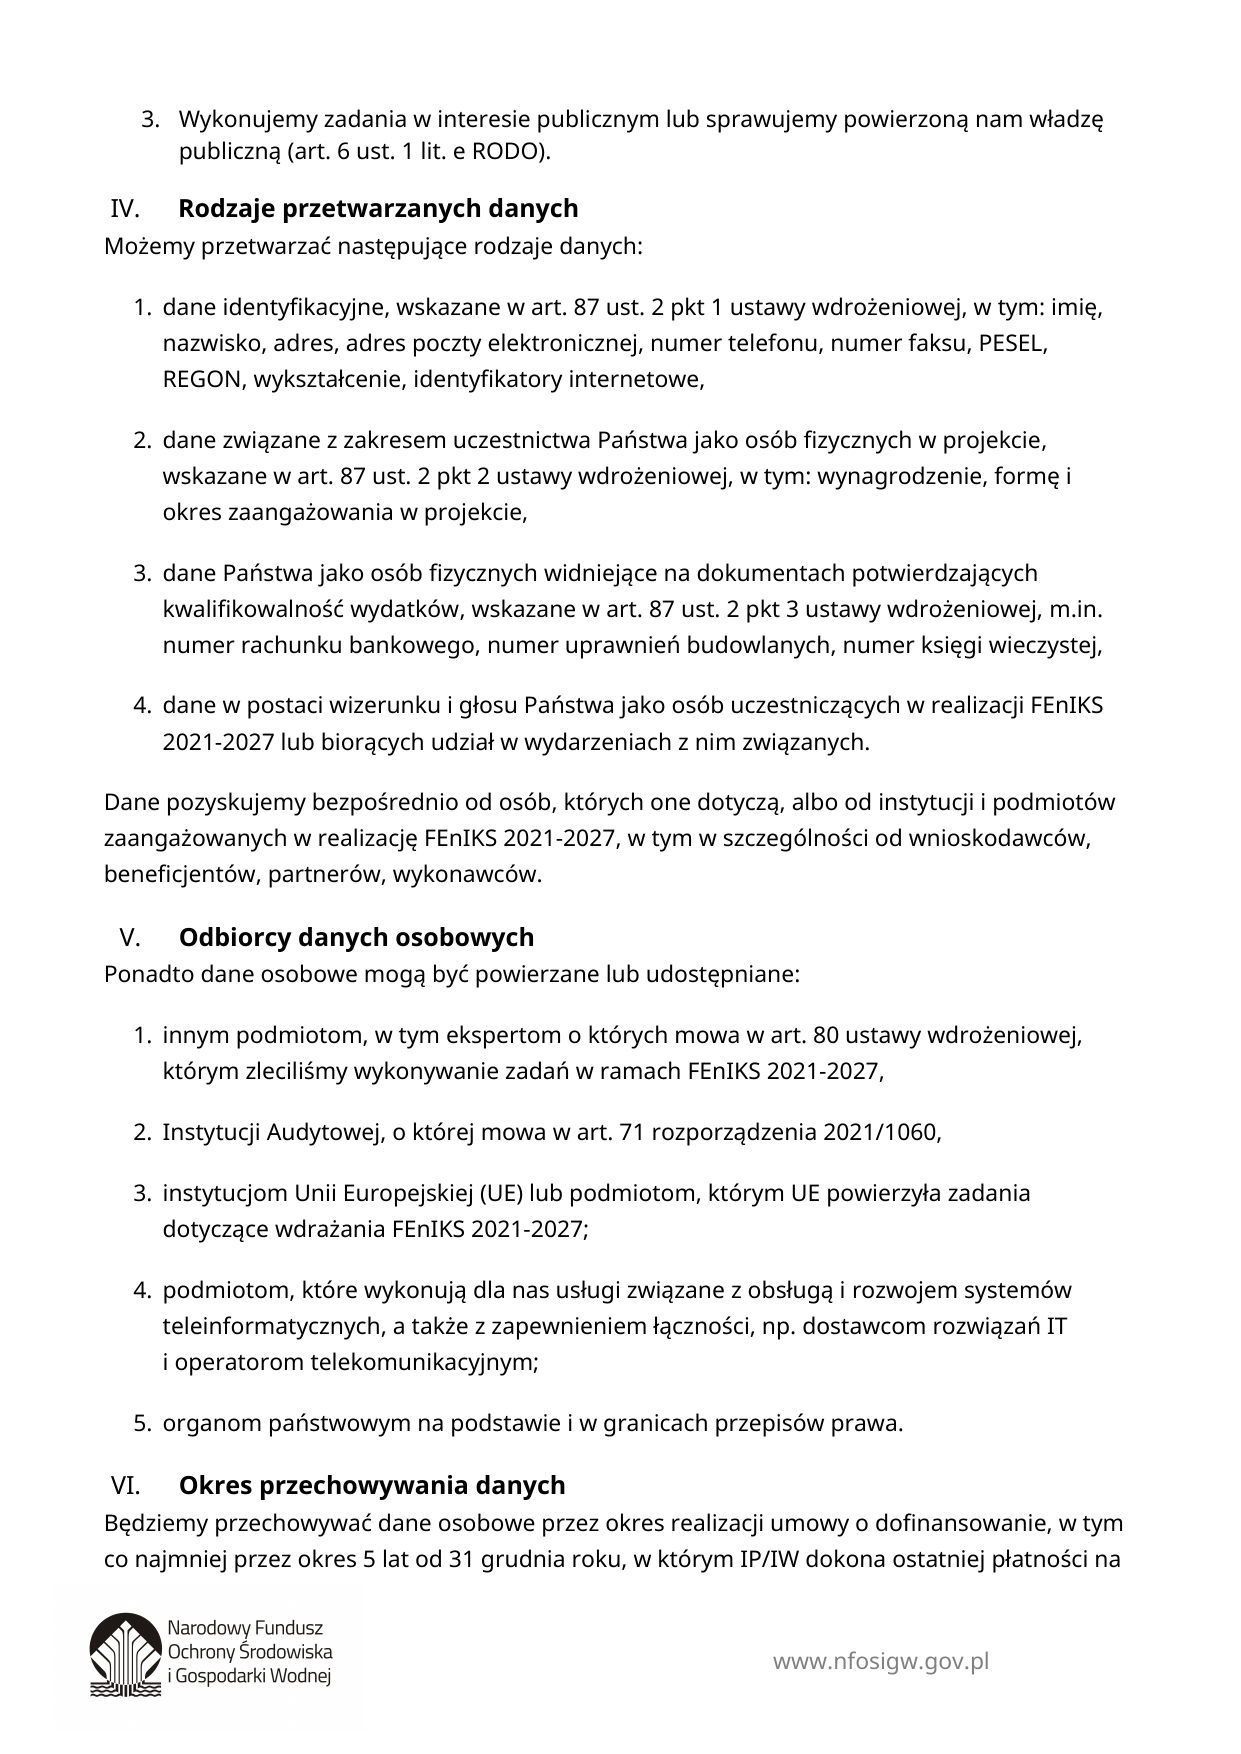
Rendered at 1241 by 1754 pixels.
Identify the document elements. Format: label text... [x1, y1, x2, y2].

subtitle Rodzaje przetwarzanych danych [141, 191, 1137, 225]
subtitle Okres przechowywania danych [141, 1468, 1137, 1502]
list Instytucji Audytowej, o której mowa w art. 71 rozporządzenia 2021/1060, [133, 1116, 1137, 1147]
list Wykonujemy zadania w interesie publicznym lub sprawujemy powierzoną nam władzę publiczną (art. 6 ust. 1 lit. e RODO). [141, 103, 1137, 166]
subtitle Odbiorcy danych osobowych [141, 919, 1137, 953]
list podmiotom, które wykonują dla nas usługi związane z obsługą i rozwojem systemów teleinformatycznych, a także z zapewnieniem łączności, np. dostawcom rozwiązań IT i operatorom telekomunikacyjnym; [133, 1274, 1137, 1377]
list organom państwowym na podstawie i w granicach przepisów prawa. [133, 1407, 1137, 1438]
list dane w postaci wizerunku i głosu Państwa jako osób uczestniczących w realizacji FEnIKS 2021-2027 lub biorących udział w wydarzeniach z nim związanych. [133, 689, 1137, 757]
text Ponadto dane osobowe mogą być powierzane lub udostępniane: [103, 958, 1137, 989]
list instytucjom Unii Europejskiej (UE) lub podmiotom, którym UE powierzyła zadania dotyczące wdrażania FEnIKS 2021-2027; [133, 1177, 1137, 1244]
picture [53, 1577, 366, 1731]
list innym podmiotom, w tym ekspertom o których mowa w art. 80 ustawy wdrożeniowej, którym zleciliśmy wykonywanie zadań w ramach FEnIKS 2021-2027, [133, 1019, 1137, 1086]
text Możemy przetwarzać następujące rodzaje danych: [103, 230, 1137, 261]
list dane związane z zakresem uczestnictwa Państwa jako osób fizycznych w projekcie, wskazane w art. 87 ust. 2 pkt 2 ustawy wdrożeniowej, w tym: wynagrodzenie, formę i okres zaangażowania w projekcie, [133, 424, 1137, 527]
text Dane pozyskujemy bezpośrednio od osób, których one dotyczą, albo od instytucji i podmiotów zaangażowanych w realizację FEnIKS 2021-2027, w tym w szczególności od wnioskodawców, beneficjentów, partnerów, wykonawców. [103, 786, 1137, 889]
list dane identyfikacyjne, wskazane w art. 87 ust. 2 pkt 1 ustawy wdrożeniowej, w tym: imię, nazwisko, adres, adres poczty elektronicznej, numer telefonu, numer faksu, PESEL, REGON, wykształcenie, identyfikatory internetowe, [133, 291, 1137, 394]
list dane Państwa jako osób fizycznych widniejące na dokumentach potwierdzających kwalifikowalność wydatków, wskazane w art. 87 ust. 2 pkt 3 ustawy wdrożeniowej, m.in. numer rachunku bankowego, numer uprawnień budowlanych, numer księgi wieczystej, [133, 557, 1137, 660]
